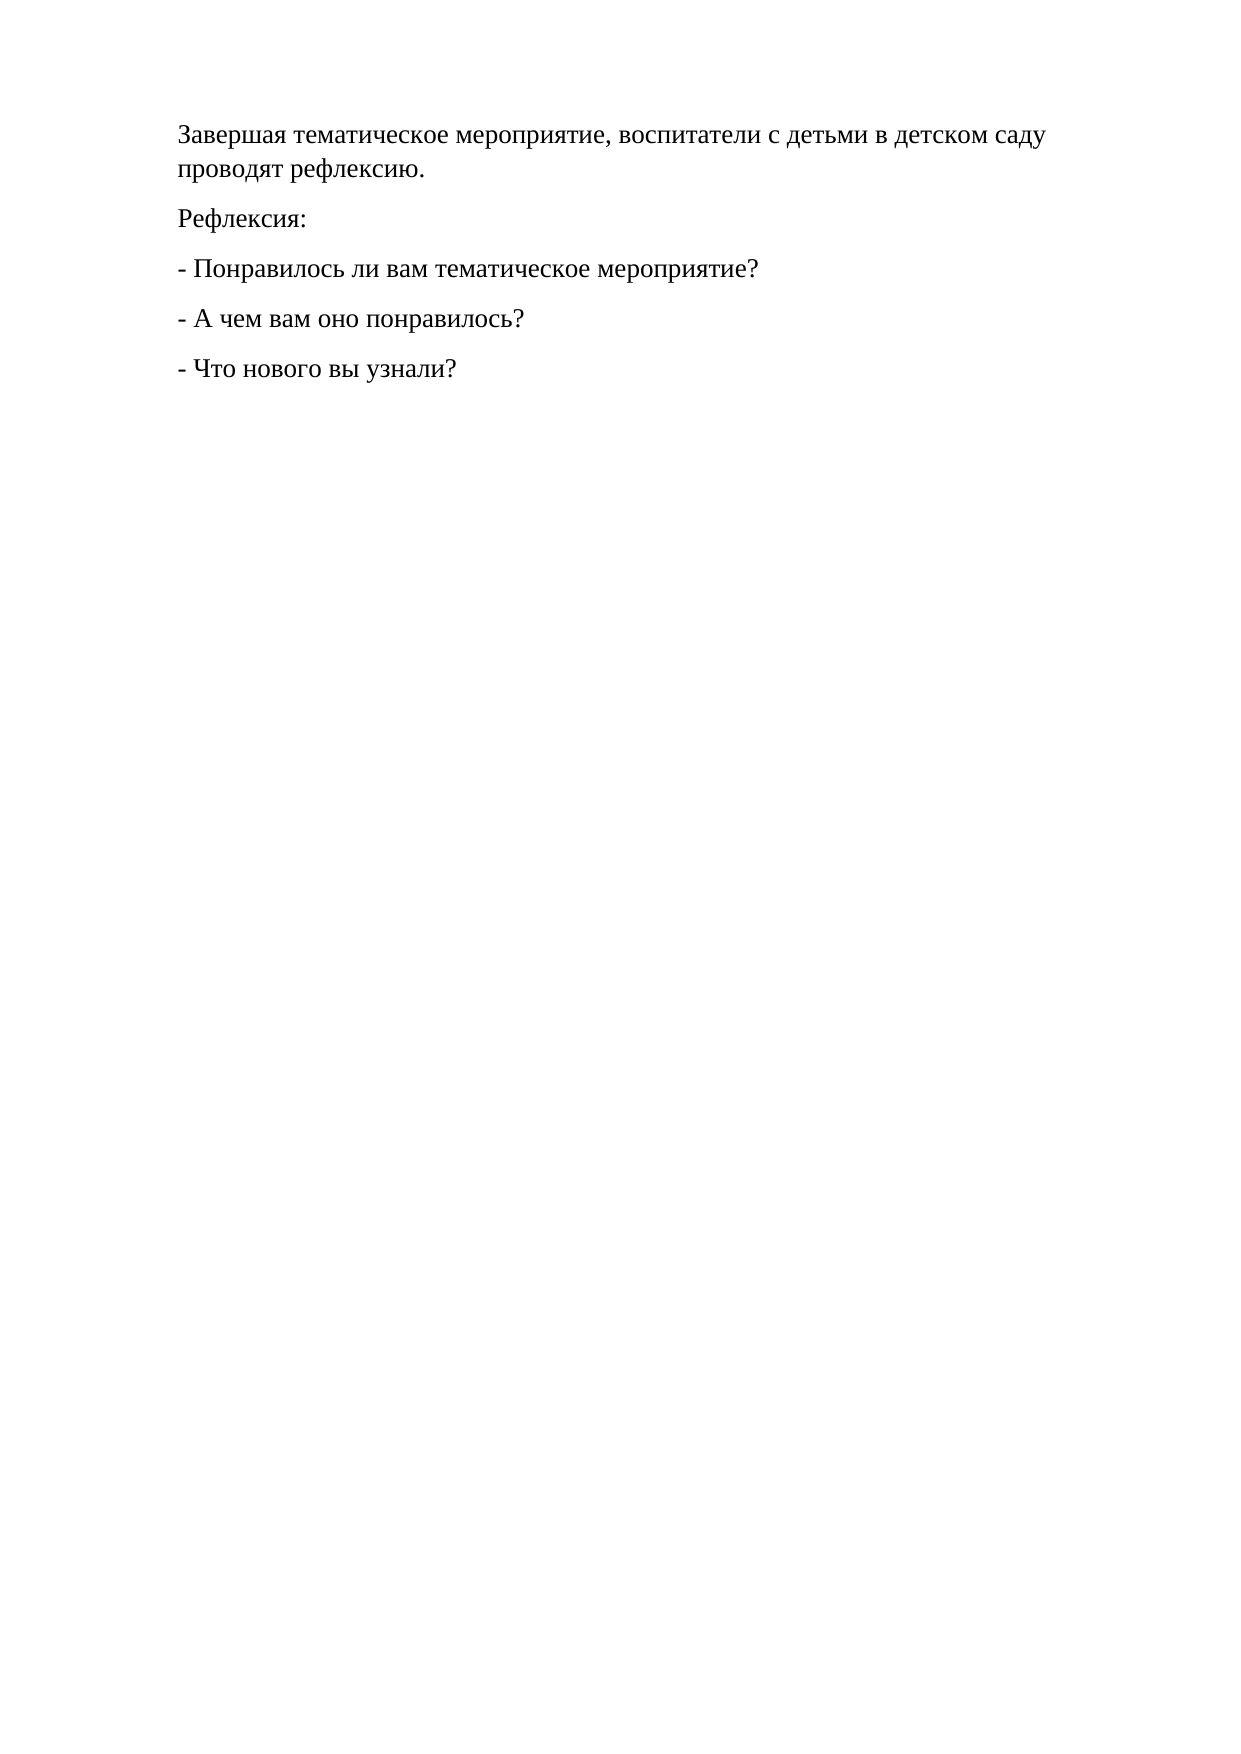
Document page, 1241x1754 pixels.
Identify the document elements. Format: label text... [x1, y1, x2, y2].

text Рефлексия: [177, 202, 1152, 233]
text - Понравилось ли вам тематическое мероприятие? [177, 252, 1152, 283]
text - Что нового вы узнали? [177, 352, 1152, 384]
text Завершая тематическое мероприятие, воспитатели с детьми в детском саду проводят рефлексию. [177, 118, 1152, 183]
text - А чем вам оно понравилось? [177, 302, 1152, 333]
